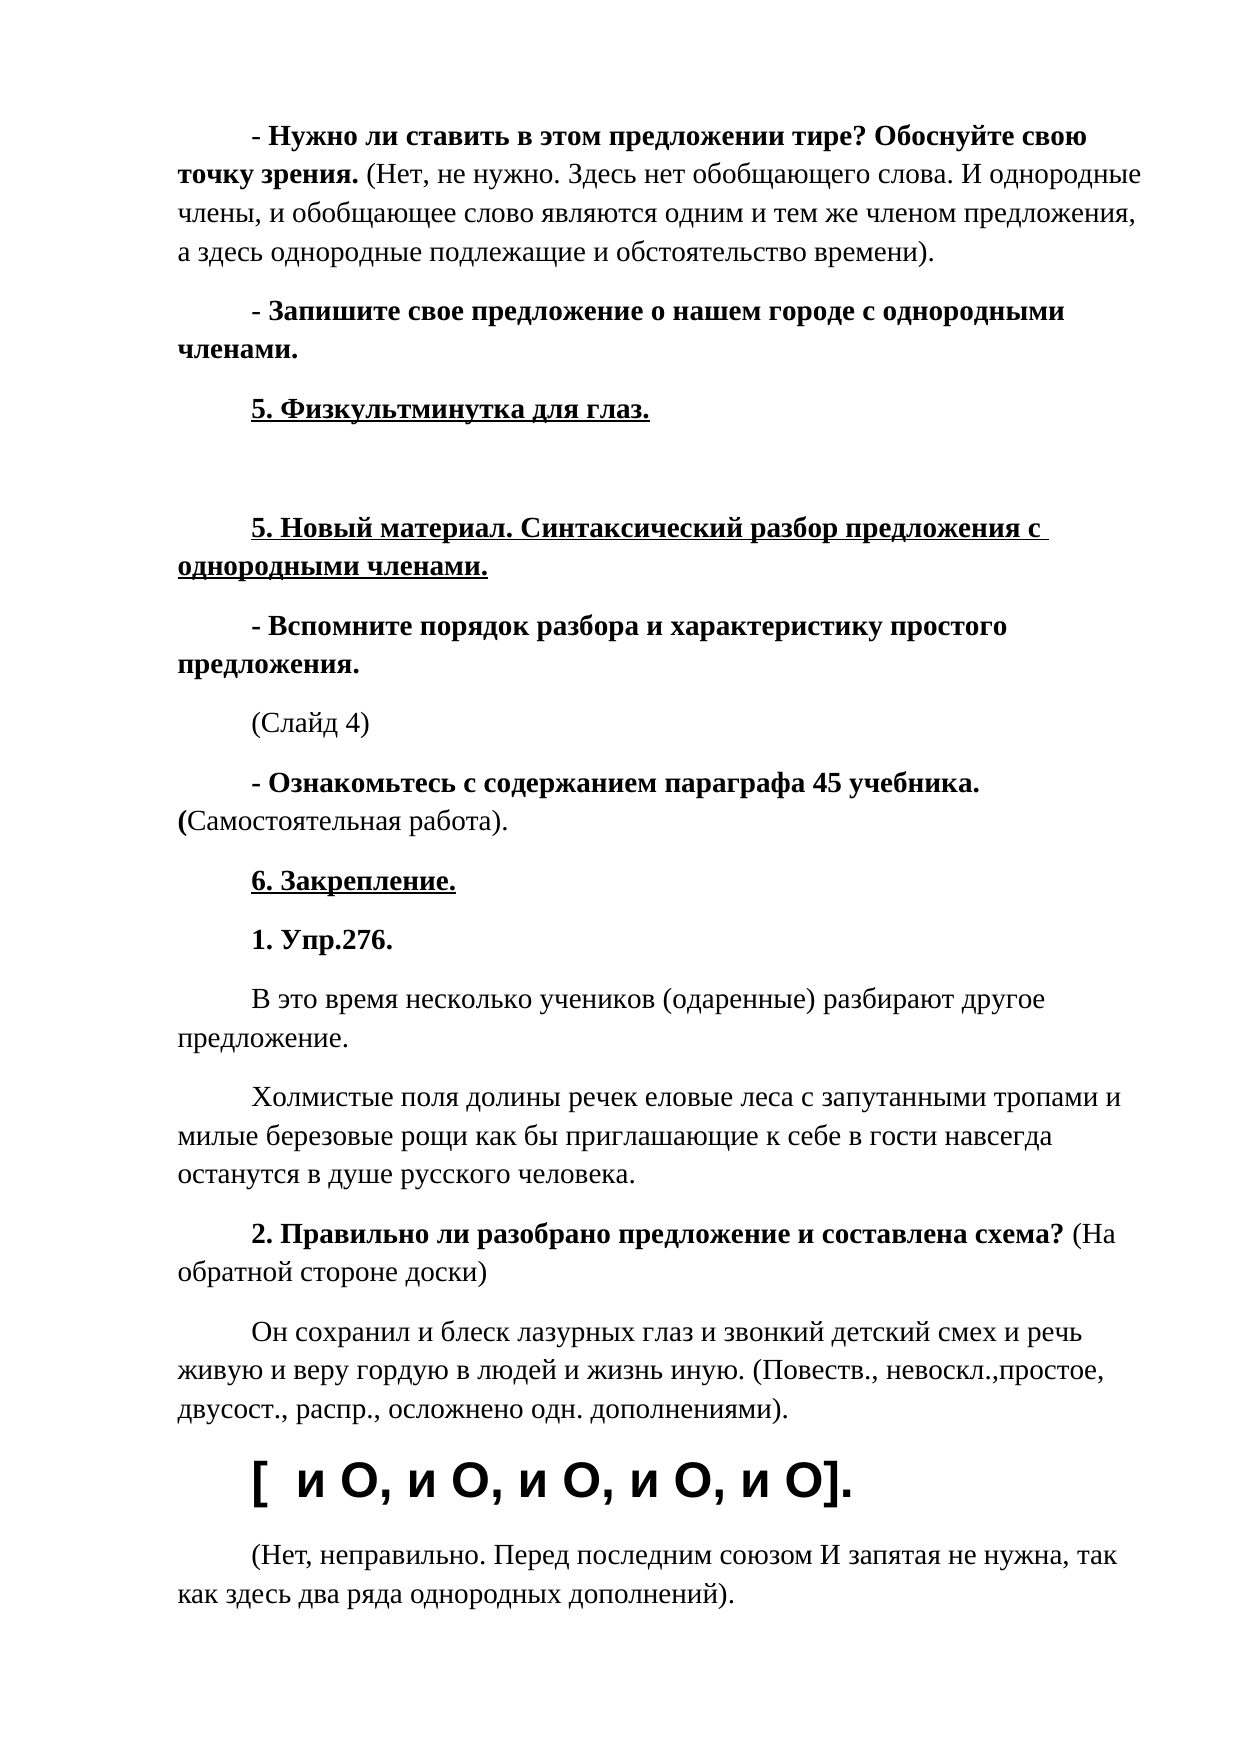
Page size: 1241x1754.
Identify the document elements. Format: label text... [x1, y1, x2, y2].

text - Нужно ли ставить в этом предложении тире? Обоснуйте свою точку зрения. (Нет, не нужно. Здесь нет обобщающего слова. И однородные члены, и обобщающее слово являются одним и тем же членом предложения, а здесь однородные подлежащие и обстоятельство времени). [177, 118, 1152, 267]
text 1. Упр.276. [177, 922, 1152, 956]
text 6. Закрепление. [177, 863, 1152, 896]
text 5. Физкультминутка для глаз. [177, 391, 1152, 424]
text Он сохранил и блеск лазурных глаз и звонкий детский смех и речь живую и веру гордую в людей и жизнь иную. (Повеств., невоскл.,простое, двусост., распр., осложнено одн. дополнениями). [177, 1314, 1152, 1424]
text - Вспомните порядок разбора и характеристику простого предложения. [177, 608, 1152, 680]
text - Запишите свое предложение о нашем городе с однородными членами. [177, 293, 1152, 365]
text (Слайд 4) [177, 706, 1152, 739]
text (Нет, неправильно. Перед последним союзом И запятая не нужна, так как здесь два ряда однородных дополнений). [177, 1537, 1152, 1609]
text В это время несколько учеников (одаренные) разбирают другое предложение. [177, 982, 1152, 1054]
text Холмистые поля долины речек еловые леса с запутанными тропами и милые березовые рощи как бы приглашающие к себе в гости навсегда останутся в душе русского человека. [177, 1079, 1152, 1190]
text - Ознакомьтесь с содержанием параграфа 45 учебника. (Самостоятельная работа). [177, 765, 1152, 837]
text [ и О, и О, и О, и О, и О]. [177, 1450, 1152, 1508]
text 5. Новый материал. Синтаксический разбор предложения с однородными членами. [177, 510, 1152, 582]
text 2. Правильно ли разобрано предложение и составлена схема? (На обратной стороне доски) [177, 1216, 1152, 1288]
